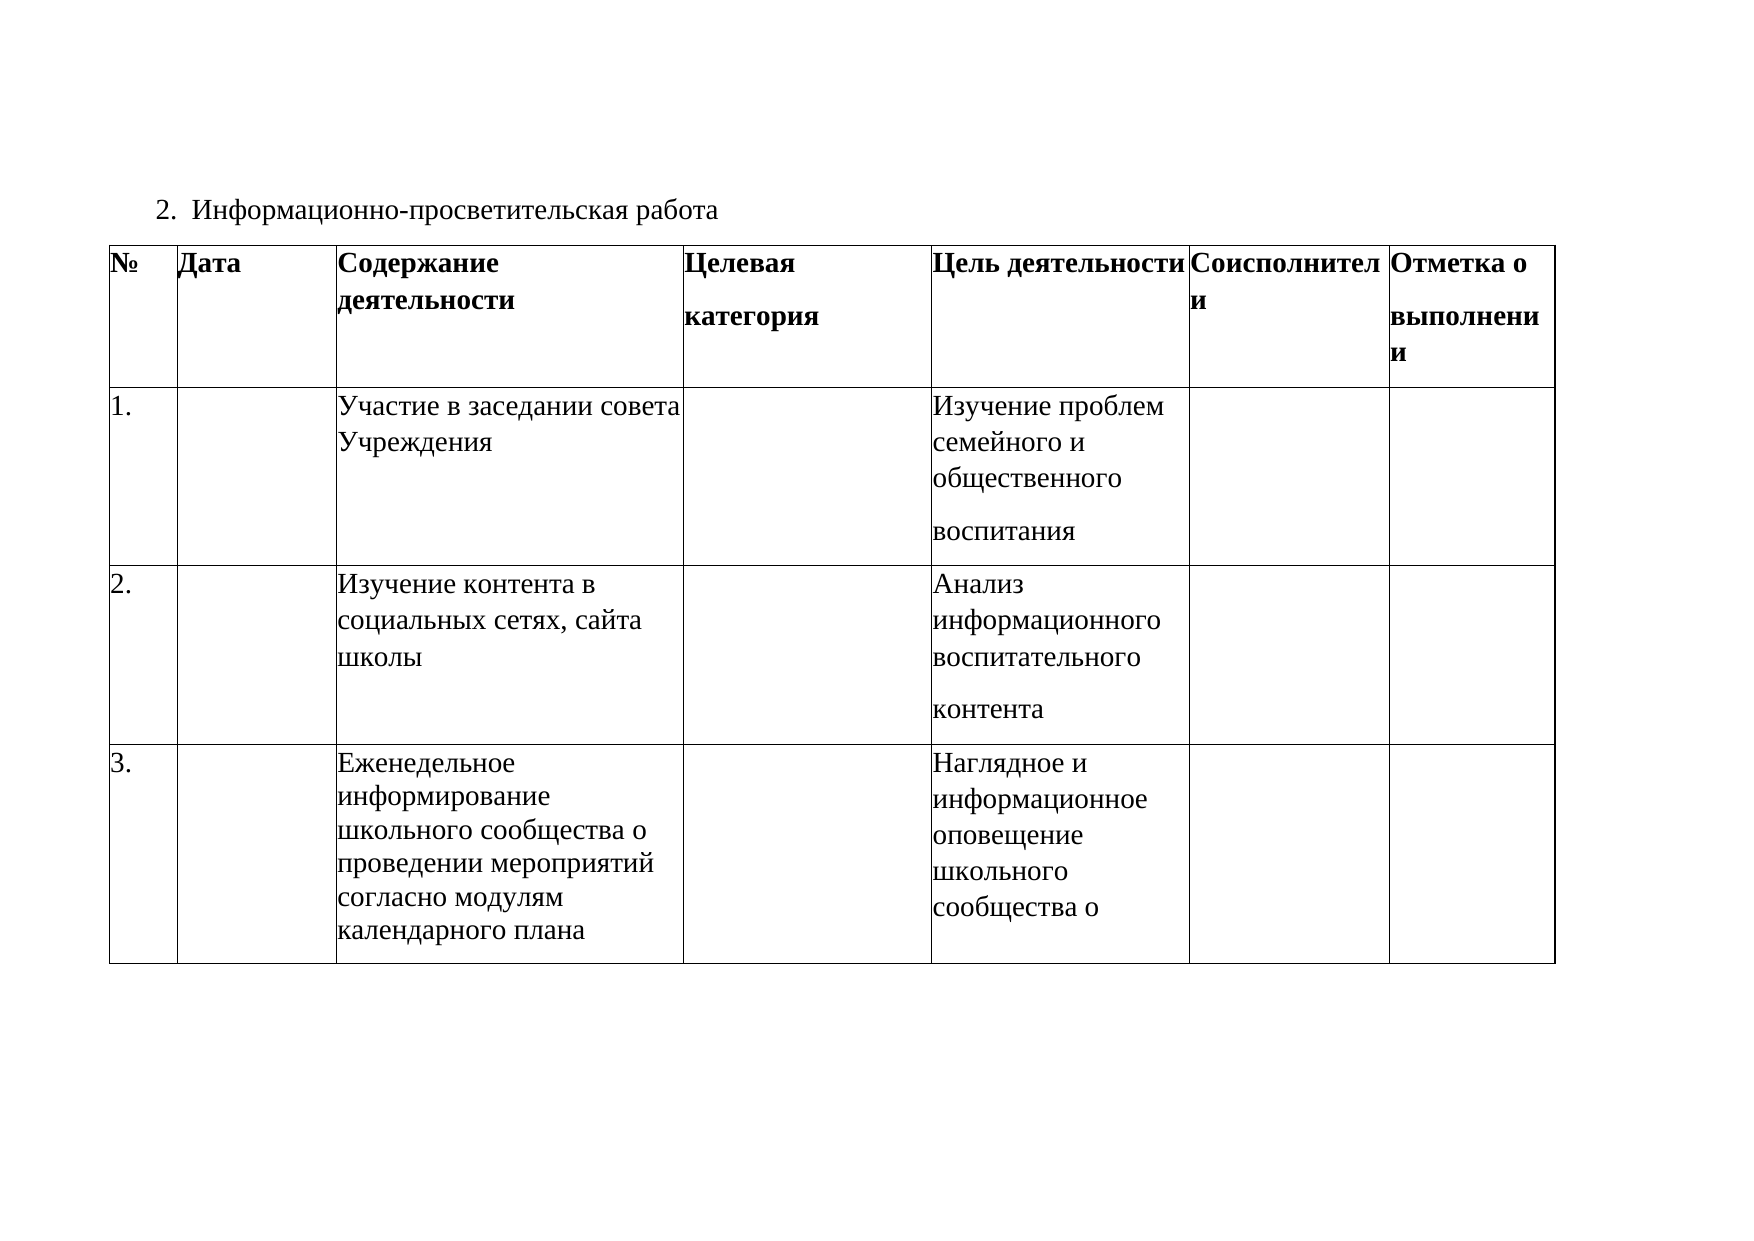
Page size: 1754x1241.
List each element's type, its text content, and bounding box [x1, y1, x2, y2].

table_cell [684, 745, 931, 963]
table_cell [684, 388, 931, 565]
table_cell [1190, 388, 1389, 565]
table_cell Наглядное и информационное оповещение школьного сообщества о [932, 745, 1189, 963]
table_cell 2. [110, 566, 177, 744]
table_header Целевая категория [684, 246, 931, 387]
table_cell [1390, 388, 1554, 565]
table_cell [1190, 745, 1389, 963]
table_cell [1190, 566, 1389, 744]
table_header Соисполнители [1190, 246, 1389, 387]
table_cell Анализ информационного воспитательного контента [932, 566, 1189, 744]
table_cell [178, 388, 336, 565]
table_cell [178, 566, 336, 744]
table_cell Еженедельное информирование школьного сообщества о проведении мероприятий согласно модулям календарного плана [337, 745, 683, 963]
table_header № [110, 246, 177, 387]
table_header Дата [178, 246, 336, 387]
table_cell Изучение контента в социальных сетях, сайта школы [337, 566, 683, 744]
table_cell 3. [110, 745, 177, 963]
table_header Цель деятельности [932, 246, 1189, 387]
table_header Отметка о выполнении [1390, 246, 1554, 387]
table_cell 1. [110, 388, 177, 565]
table_header Содержание деятельности [337, 246, 683, 387]
table_cell [1390, 566, 1554, 744]
table_cell [178, 745, 336, 963]
table_cell [684, 566, 931, 744]
table_cell Участие в заседании совета Учреждения [337, 388, 683, 565]
list Информационно-просветительская работа [155, 192, 1660, 225]
table_cell Изучение проблем семейного и общественного воспитания [932, 388, 1189, 565]
table_cell [1390, 745, 1554, 963]
